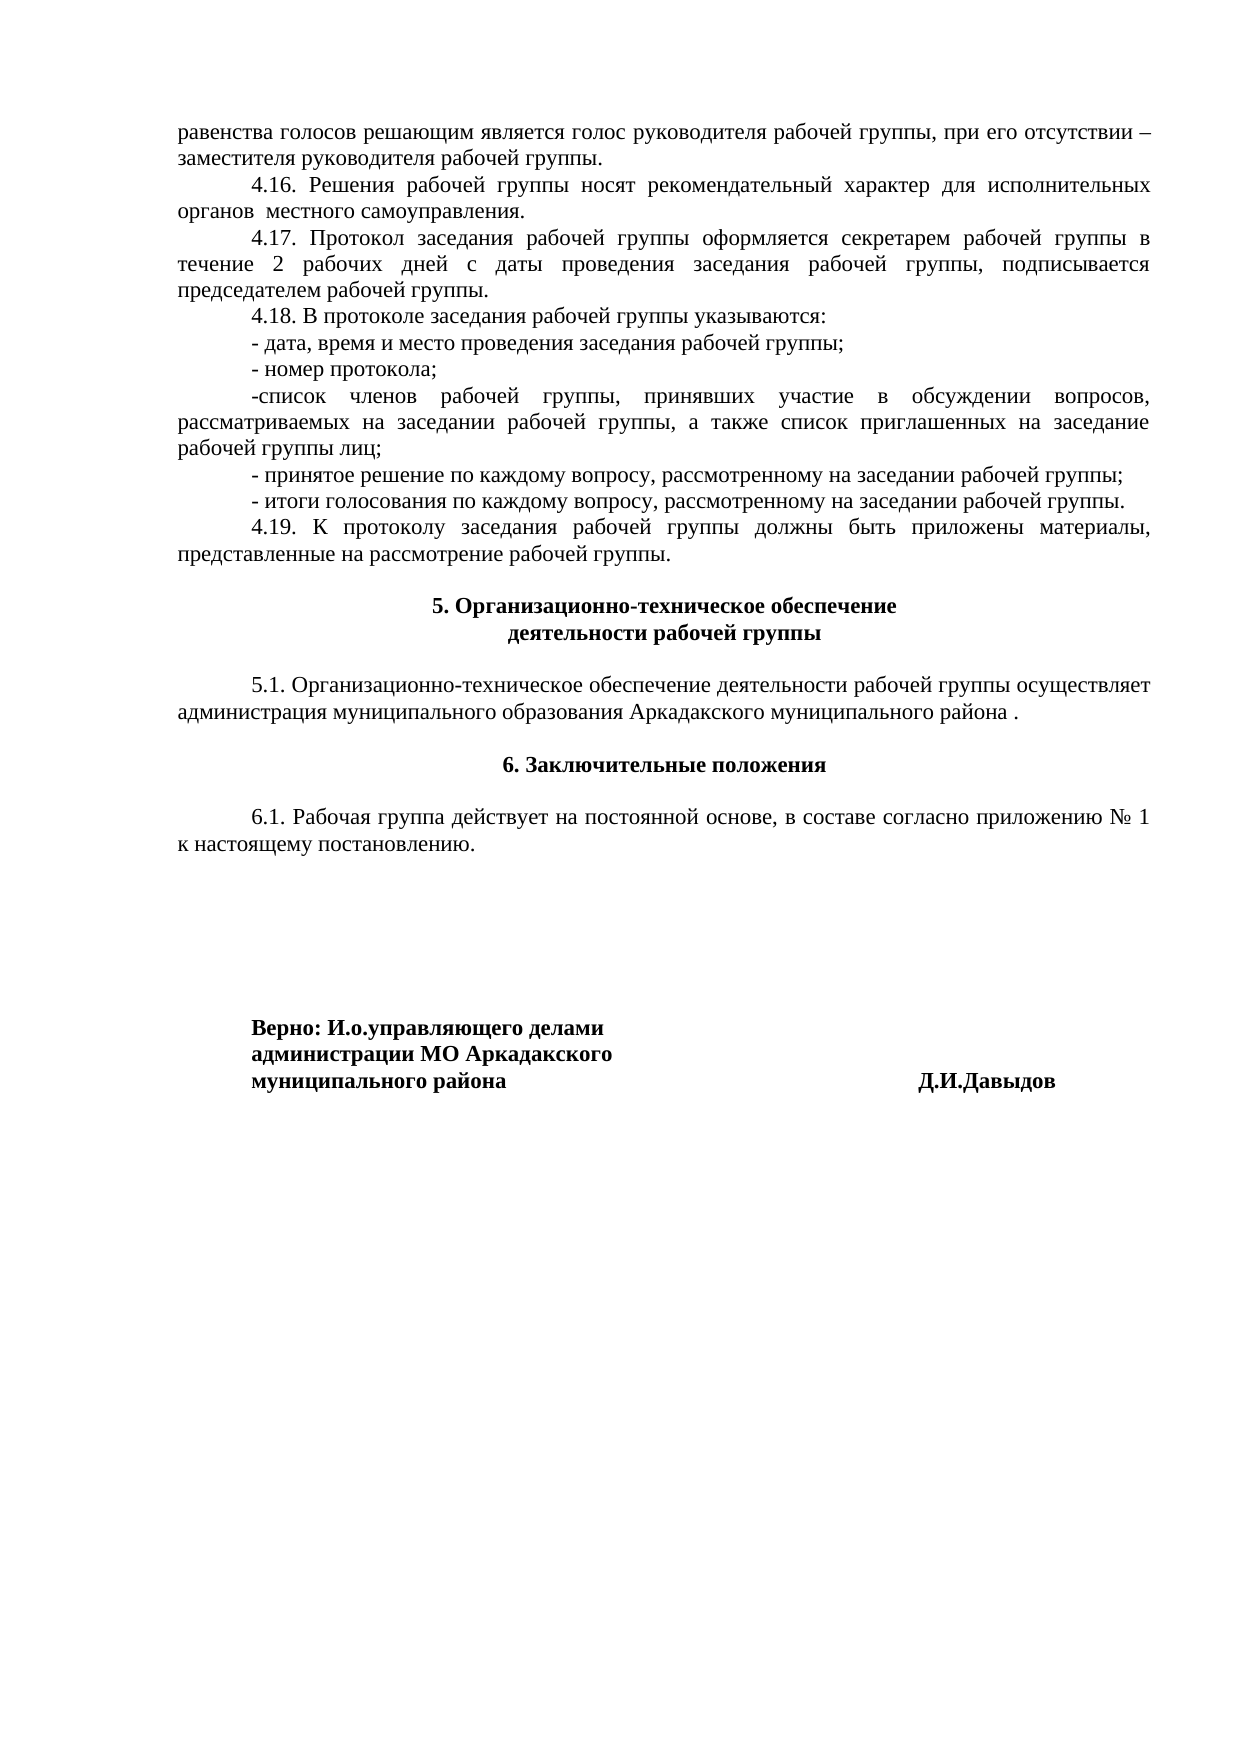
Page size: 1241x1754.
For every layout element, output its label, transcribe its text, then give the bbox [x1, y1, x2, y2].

text администрации МО Аркадакского [177, 1041, 1152, 1067]
text 4.18. В протоколе заседания рабочей группы указываются: [177, 303, 1152, 329]
text 6. Заключительные положения [177, 751, 1152, 777]
text 4.19. К протоколу заседания рабочей группы должны быть приложены материалы, представленные на рассмотрение рабочей группы. [177, 513, 1152, 566]
text - принятое решение по каждому вопросу, рассмотренному на заседании рабочей группы; [177, 461, 1152, 487]
text деятельности рабочей группы [177, 619, 1152, 645]
text 5.1. Организационно-техническое обеспечение деятельности рабочей группы осуществляет администрация муниципального образования Аркадакского муниципального района . [177, 672, 1152, 724]
text - дата, время и место проведения заседания рабочей группы; [177, 329, 1152, 355]
text 5. Организационно-техническое обеспечение [177, 592, 1152, 619]
text муниципального района Д.И.Давыдов [177, 1067, 1152, 1093]
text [177, 118, 1152, 171]
text 6.1. Рабочая группа действует на постоянной основе, в составе согласно приложению № 1 к настоящему постановлению. [177, 803, 1152, 856]
text 4.16. Решения рабочей группы носят рекомендательный характер для исполнительных органов местного самоуправления. [177, 171, 1152, 223]
text -список членов рабочей группы, принявших участие в обсуждении вопросов, рассматриваемых на заседании рабочей группы, а также список приглашенных на заседание рабочей группы лиц; [177, 382, 1152, 461]
text 4.17. Протокол заседания рабочей группы оформляется секретарем рабочей группы в течение 2 рабочих дней с даты проведения заседания рабочей группы, подписывается председателем рабочей группы. [177, 223, 1152, 303]
text Верно: И.о.управляющего делами [177, 1014, 1152, 1041]
text - номер протокола; [177, 355, 1152, 382]
text - итоги голосования по каждому вопросу, рассмотренному на заседании рабочей группы. [177, 487, 1152, 513]
